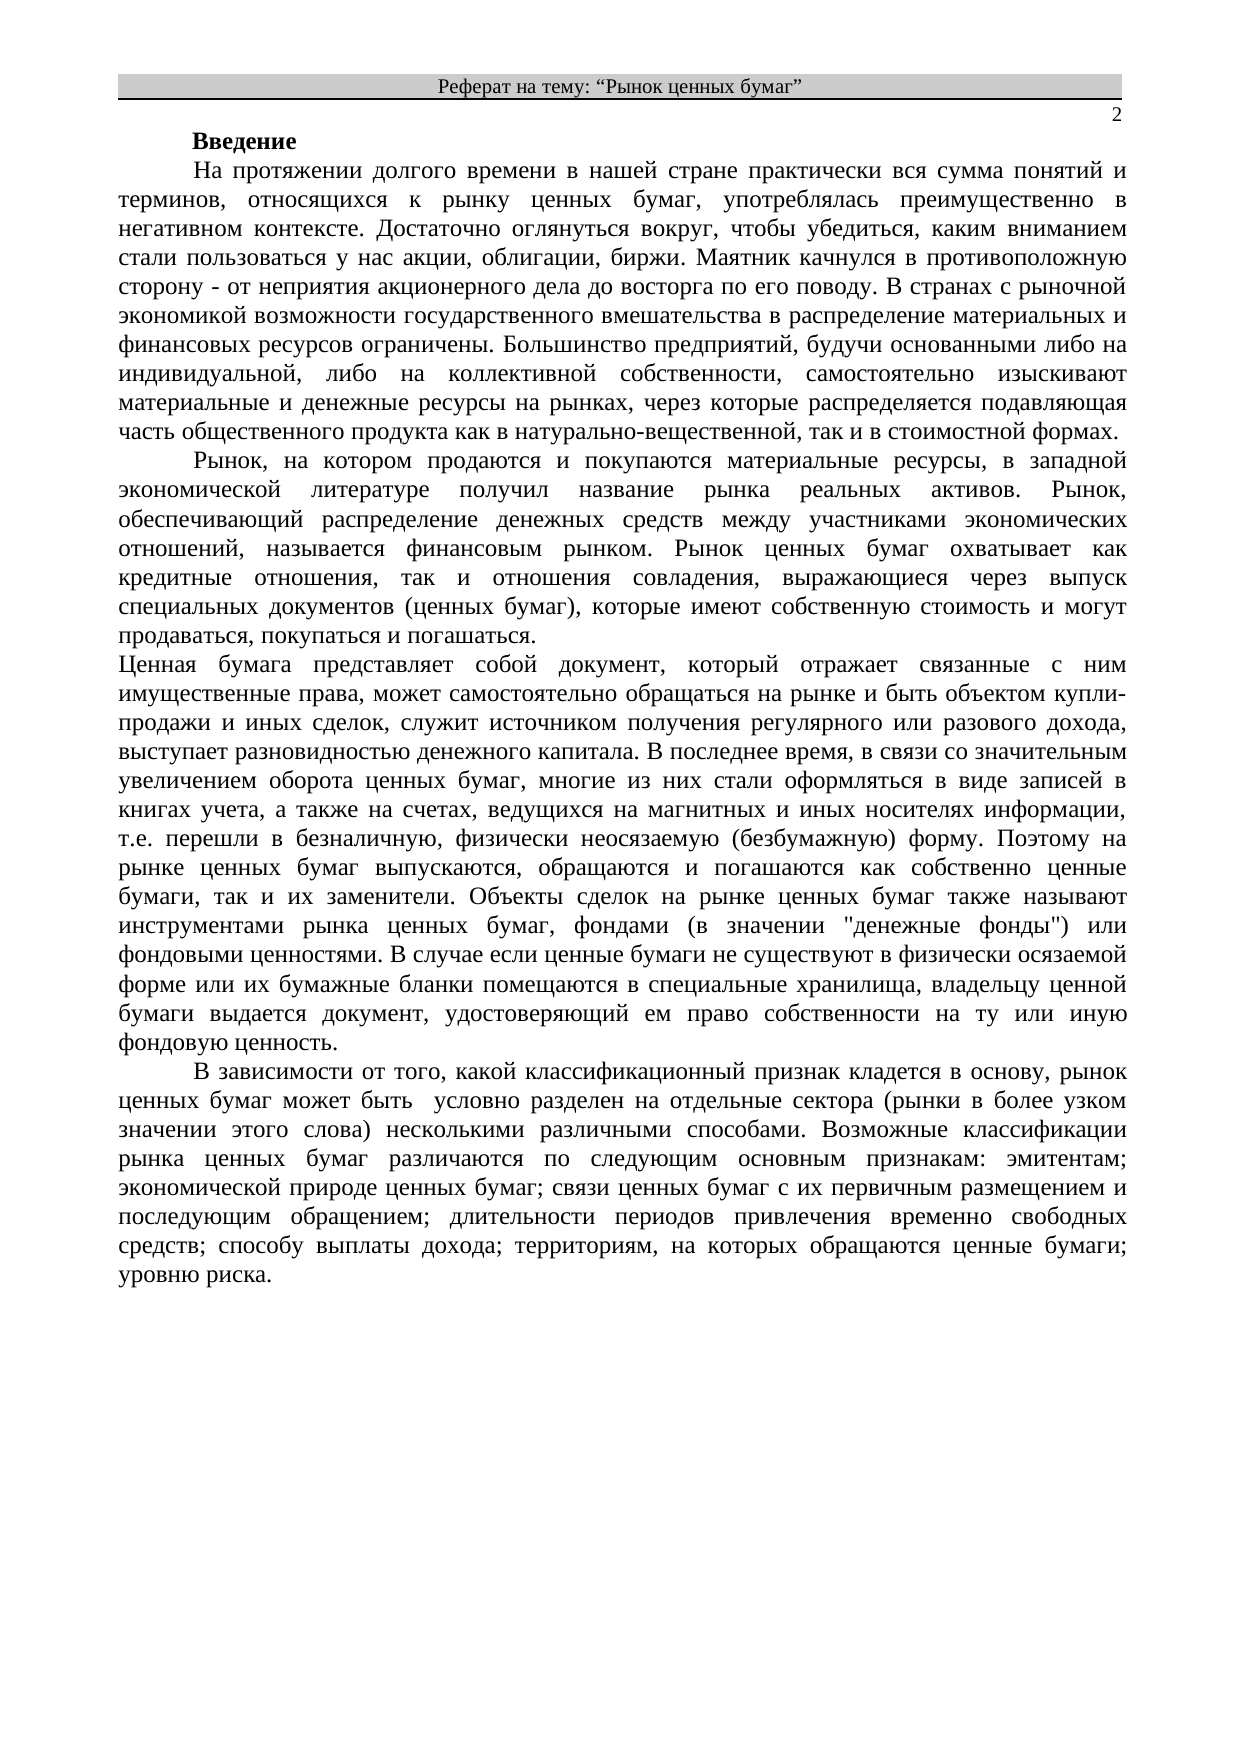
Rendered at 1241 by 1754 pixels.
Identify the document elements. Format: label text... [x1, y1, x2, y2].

text На протяжении долгого времени в нашей стране практически вся сумма понятий и терминов, относящихся к рынку ценных бумаг, употреблялась преимущественно в негативном контексте. Достаточно оглянуться вокруг, чтобы убедиться, каким вниманием стали пользоваться у нас акции, облигации, биржи. Маятник качнулся в противоположную сторону - от неприятия акционерного дела до восторга по его поводу. В странах с рыночной экономикой возможности государственного вмешательства в распределение материальных и финансовых ресурсов ограничены. Большинство предприятий, будучи основанными либо на индивидуальной, либо на коллективной собственности, самостоятельно изыскивают материальные и денежные ресурсы на рынках, через которые распределяется подавляющая часть общественного продукта как в натурально-вещественной, так и в стоимостной формах. [118, 155, 1128, 445]
text Рынок, на котором продаются и покупаются материальные ресурсы, в западной экономической литературе получил название рынка реальных активов. Рынок, обеспечивающий распределение денежных средств между участниками экономических отношений, называется финансовым рынком. Рынок ценных бумаг охватывает как кредитные отношения, так и отношения совладения, выражающиеся через выпуск специальных документов (ценных бумаг), которые имеют собственную стоимость и могут продаваться, покупаться и погашаться. [118, 445, 1128, 649]
text Введение [192, 126, 635, 155]
text Ценная бумага представляет собой документ, который отражает связанные с ним имущественные права, может самостоятельно обращаться на рынке и быть объектом купли-продажи и иных сделок, служит источником получения регулярного или разового дохода, выступает разновидностью денежного капитала. В последнее время, в связи со значительным увеличением оборота ценных бумаг, многие из них стали оформляться в виде записей в книгах учета, а также на счетах, ведущихся на магнитных и иных носителях информации, т.е. перешли в безналичную, физически неосязаемую (безбумажную) форму. Поэтому на рынке ценных бумаг выпускаются, обращаются и погашаются как собственно ценные бумаги, так и их заменители. Объекты сделок на рынке ценных бумаг также называют инструментами рынка ценных бумаг, фондами (в значении "денежные фонды") или фондовыми ценностями. В случае если ценные бумаги не существуют в физически осязаемой форме или их бумажные бланки помещаются в специальные хранилища, владельцу ценной бумаги выдается документ, удостоверяющий ем право собственности на ту или иную фондовую ценность. [118, 649, 1128, 1056]
text В зависимости от того, какой классификационный признак кладется в основу, рынок ценных бумаг может быть условно разделен на отдельные сектора (рынки в более узком значении этого слова) несколькими различными способами. Возможные классификации рынка ценных бумаг различаются по следующим основным признакам: эмитентам; экономической природе ценных бумаг; связи ценных бумаг с их первичным размещением и последующим обращением; длительности периодов привлечения временно свободных средств; способу выплаты дохода; территориям, на которых обращаются ценные бумаги; уровню риска. [118, 1056, 1128, 1288]
